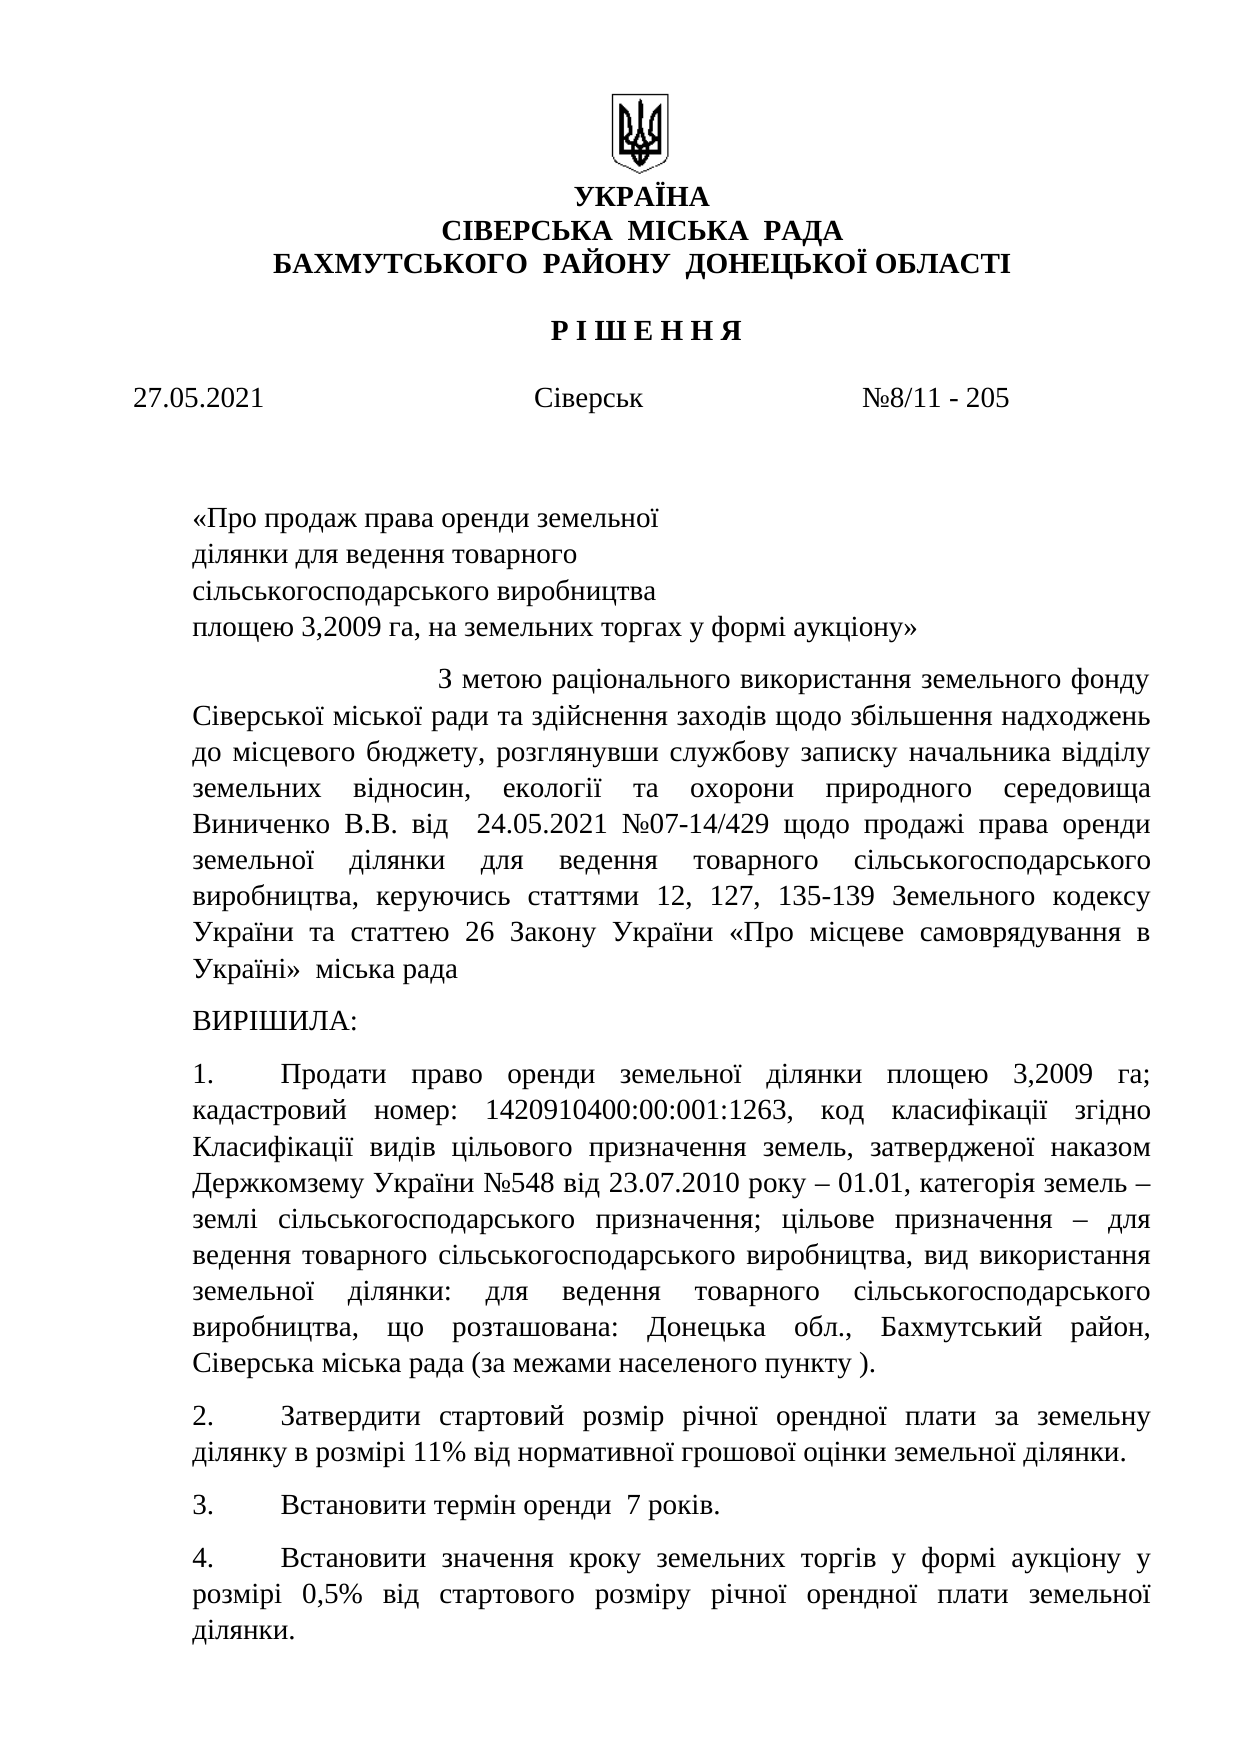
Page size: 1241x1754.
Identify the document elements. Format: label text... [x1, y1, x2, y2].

text БАХМУТСЬКОГО РАЙОНУ ДОНЕЦЬКОЇ ОБЛАСТІ [133, 246, 1152, 280]
text З метою раціонального використання земельного фонду Сіверської міської ради та здійснення заходів щодо збільшення надходжень до місцевого бюджету, розглянувши службову записку начальника відділу земельних відносин, екології та охорони природного середовища Виниченко В.В. від 24.05.2021 №07-14/429 щодо продажі права оренди земельної ділянки для ведення товарного сільськогосподарського виробництва, керуючись статтями 12, 127, 135-139 Земельного кодексу України та статтею 26 Закону України «Про місцеве самоврядування в Україні» міська рада [192, 662, 1152, 984]
text 2. Затвердити стартовий розмір річної орендної плати за земельну ділянку в розмірі 11% від нормативної грошової оцінки земельної ділянки. [192, 1398, 1152, 1468]
text 27.05.2021 Сіверськ №8/11 - 205 [133, 380, 1146, 414]
text 3. Встановити термін оренди 7 років. [192, 1487, 1152, 1521]
text УКРАЇНА [132, 179, 1152, 213]
text ВИРІШИЛА: [192, 1003, 1152, 1037]
text 1. Продати право оренди земельної ділянки площею 3,2009 га; кадастровий номер: 1420910400:00:001:1263, код класифікації згідно Класифікації видів цільового призначення земель, затвердженої наказом Держкомзему України №548 від 23.07.2010 року – 01.01, категорія земель – землі сільськогосподарського призначення; цільове призначення – для ведення товарного сільськогосподарського виробництва, вид використання земельної ділянки: для ведення товарного сільськогосподарського виробництва, що розташована: Донецька обл., Бахмутський район, Сіверська міська рада (за межами населеного пункту ). [192, 1056, 1152, 1379]
text 4. Встановити значення кроку земельних торгів у формі аукціону у розмірі 0,5% від стартового розміру річної орендної плати земельної ділянки. [192, 1540, 1152, 1646]
text Р І Ш Е Н Н Я [133, 313, 1152, 347]
text СІВЕРСЬКА МІСЬКА РАДА [133, 213, 1152, 246]
text «Про продаж права оренди земельної ділянки для ведення товарного сільськогосподарського виробництва площею 3,2009 га, на земельних торгах у формі аукціону» [192, 500, 1152, 642]
